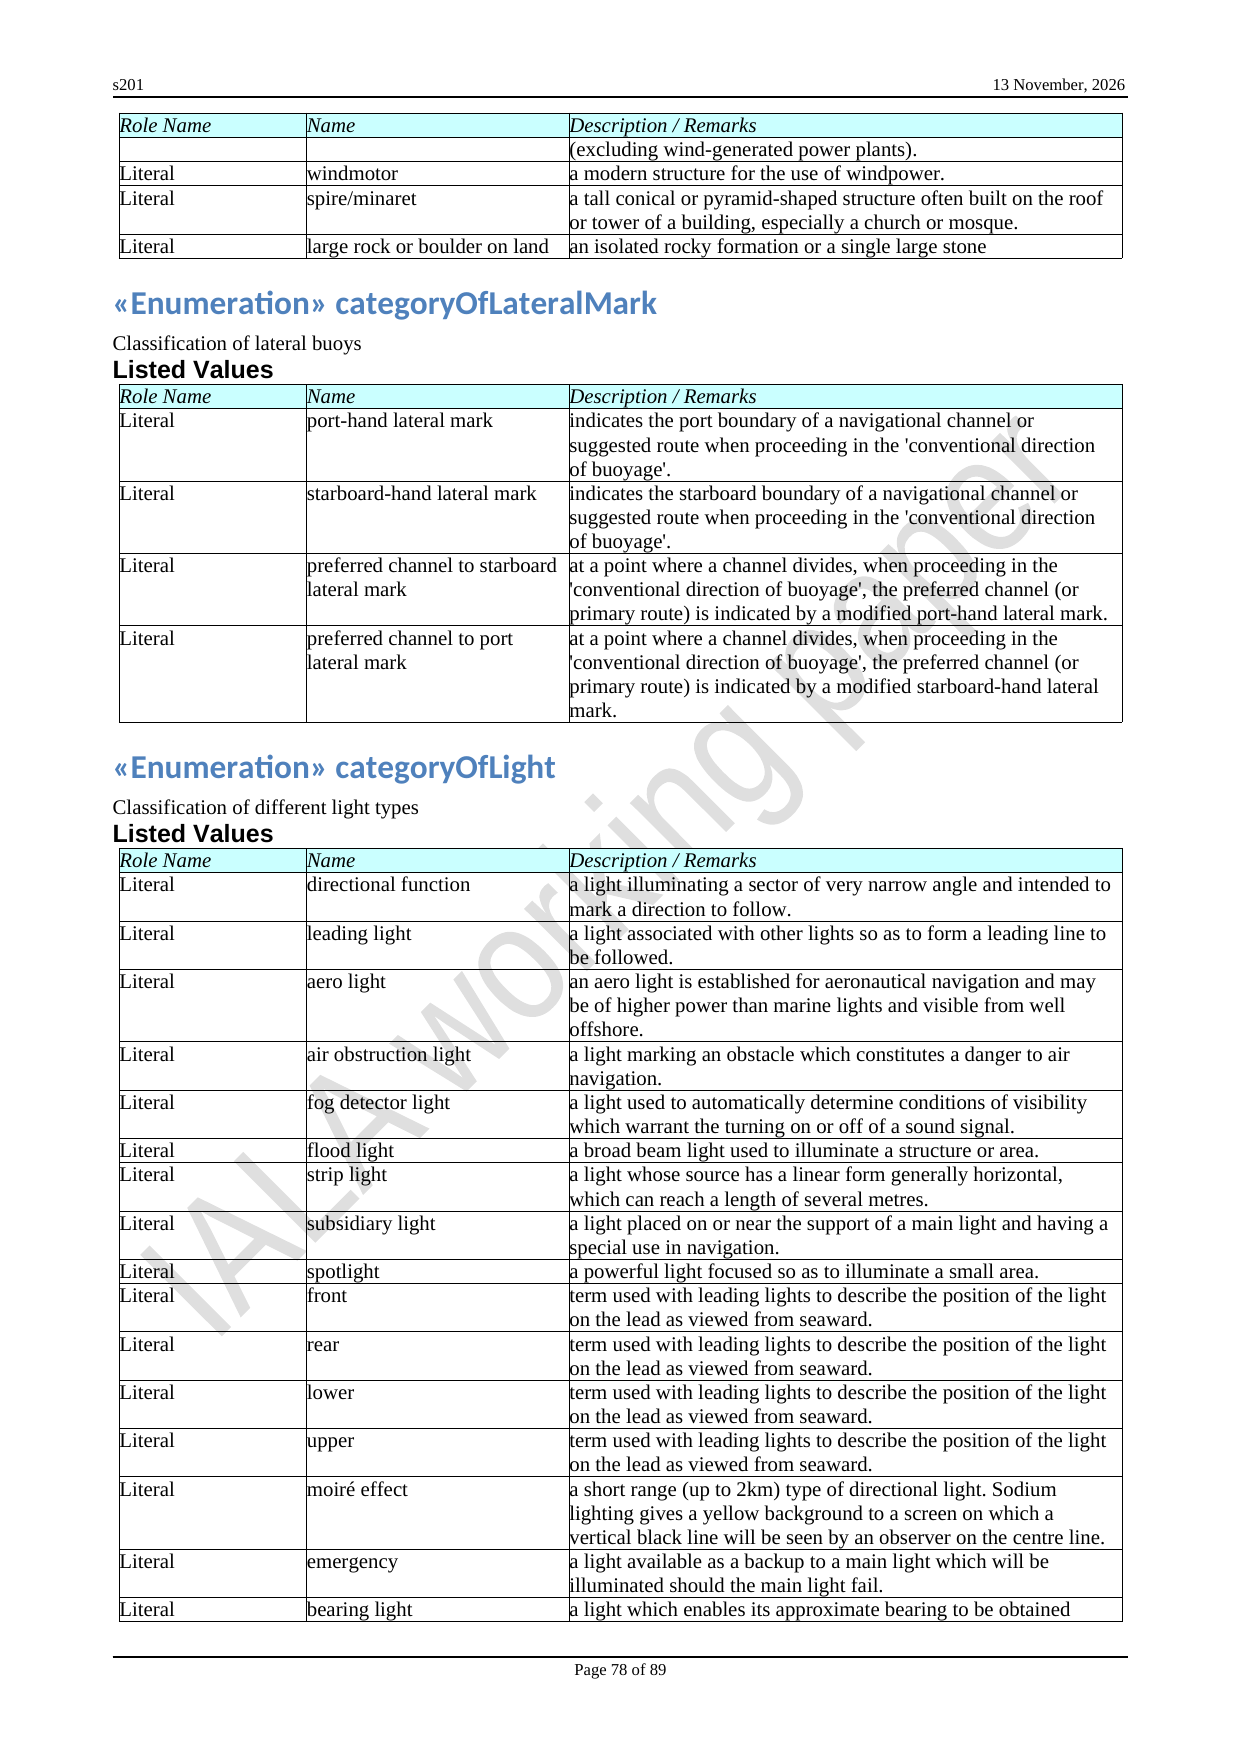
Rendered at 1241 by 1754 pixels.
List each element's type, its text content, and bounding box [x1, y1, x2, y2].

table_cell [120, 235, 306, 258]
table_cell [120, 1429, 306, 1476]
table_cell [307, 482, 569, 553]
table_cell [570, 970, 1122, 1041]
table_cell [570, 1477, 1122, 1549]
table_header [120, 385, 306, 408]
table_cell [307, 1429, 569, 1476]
text Classification of lateral buoys [112, 331, 1128, 355]
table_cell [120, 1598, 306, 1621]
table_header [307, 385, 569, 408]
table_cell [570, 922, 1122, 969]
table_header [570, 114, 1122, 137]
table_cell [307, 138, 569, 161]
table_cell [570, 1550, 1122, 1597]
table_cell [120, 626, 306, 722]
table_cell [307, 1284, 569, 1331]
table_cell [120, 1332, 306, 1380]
text Classification of different light types [112, 795, 1128, 819]
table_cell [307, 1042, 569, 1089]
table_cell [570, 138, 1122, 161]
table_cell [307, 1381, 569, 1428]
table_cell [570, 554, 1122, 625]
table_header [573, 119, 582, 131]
subtitle «Enumeration» categoryOfLateralMark [112, 282, 1128, 323]
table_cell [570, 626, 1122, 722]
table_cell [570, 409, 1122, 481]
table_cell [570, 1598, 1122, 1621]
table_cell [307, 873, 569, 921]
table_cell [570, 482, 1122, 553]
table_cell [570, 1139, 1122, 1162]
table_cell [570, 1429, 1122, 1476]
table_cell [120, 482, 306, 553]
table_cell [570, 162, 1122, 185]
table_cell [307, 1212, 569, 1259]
subtitle «Enumeration» categoryOfLight [112, 746, 1128, 787]
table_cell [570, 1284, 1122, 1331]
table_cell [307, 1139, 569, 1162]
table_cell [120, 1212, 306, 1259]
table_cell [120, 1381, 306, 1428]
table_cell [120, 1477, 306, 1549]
text Listed Values [112, 819, 1128, 848]
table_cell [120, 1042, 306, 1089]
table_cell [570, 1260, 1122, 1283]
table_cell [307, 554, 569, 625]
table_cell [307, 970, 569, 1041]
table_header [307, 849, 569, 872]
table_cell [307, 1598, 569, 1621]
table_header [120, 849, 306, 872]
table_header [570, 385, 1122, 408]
text Listed Values [112, 355, 1128, 384]
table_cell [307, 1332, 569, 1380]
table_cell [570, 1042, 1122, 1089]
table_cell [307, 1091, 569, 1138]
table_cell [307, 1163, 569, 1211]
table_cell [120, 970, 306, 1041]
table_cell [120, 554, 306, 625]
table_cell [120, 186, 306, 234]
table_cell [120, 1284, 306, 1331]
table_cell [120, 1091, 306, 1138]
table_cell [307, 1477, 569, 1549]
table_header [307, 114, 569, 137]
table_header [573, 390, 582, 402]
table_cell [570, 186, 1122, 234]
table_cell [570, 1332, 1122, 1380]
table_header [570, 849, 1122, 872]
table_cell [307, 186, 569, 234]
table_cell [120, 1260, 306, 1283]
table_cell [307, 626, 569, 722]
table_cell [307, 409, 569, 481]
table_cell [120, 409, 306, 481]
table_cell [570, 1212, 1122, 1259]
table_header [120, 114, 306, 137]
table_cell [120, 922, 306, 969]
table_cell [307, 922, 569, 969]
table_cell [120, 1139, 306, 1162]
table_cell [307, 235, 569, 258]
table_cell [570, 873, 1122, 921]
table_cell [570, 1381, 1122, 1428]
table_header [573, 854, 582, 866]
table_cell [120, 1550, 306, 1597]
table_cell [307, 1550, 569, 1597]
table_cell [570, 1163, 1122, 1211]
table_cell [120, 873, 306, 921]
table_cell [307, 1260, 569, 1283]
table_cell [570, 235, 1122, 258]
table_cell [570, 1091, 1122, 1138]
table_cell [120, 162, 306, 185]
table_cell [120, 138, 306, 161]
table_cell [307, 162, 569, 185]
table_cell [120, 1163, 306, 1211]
